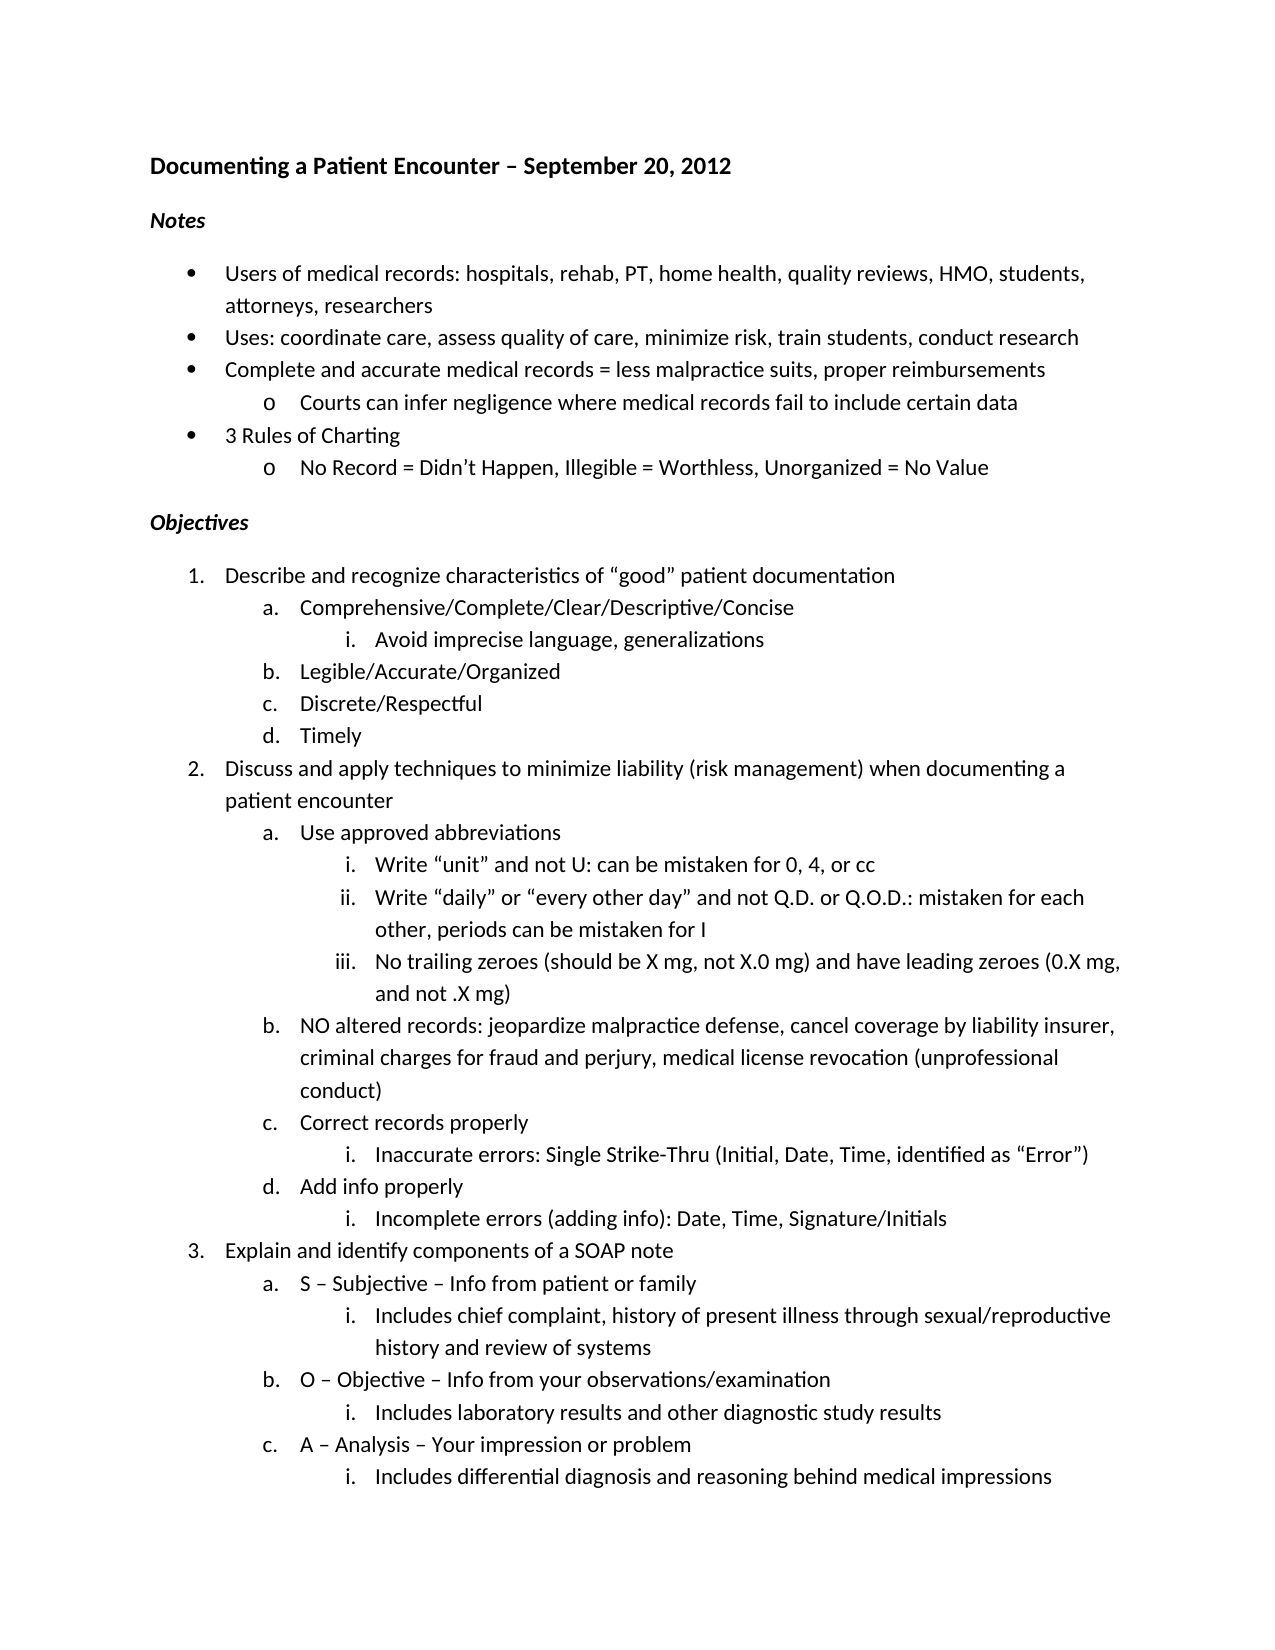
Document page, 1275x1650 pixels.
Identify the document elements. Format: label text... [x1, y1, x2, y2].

list Write “daily” or “every other day” and not Q.D. or Q.O.D.: mistaken for each other, periods can be mistaken for I [356, 883, 1125, 943]
list O – Objective – Info from your observations/examination [262, 1365, 1125, 1393]
list Timely [262, 722, 1125, 750]
list Uses: coordinate care, assess quality of care, minimize risk, train students, conduct research [187, 323, 1125, 351]
list Write “unit” and not U: can be mistaken for 0, 4, or cc [356, 850, 1125, 878]
text Notes [150, 206, 1125, 234]
list Discuss and apply techniques to minimize liability (risk management) when documenting a patient encounter [187, 754, 1125, 814]
list No trailing zeroes (should be X mg, not X.0 mg) and have leading zeroes (0.X mg, and not .X mg) [356, 947, 1125, 1007]
list Add info properly [262, 1172, 1125, 1200]
list Correct records properly [262, 1108, 1125, 1136]
list 3 Rules of Charting [187, 421, 1125, 449]
list Complete and accurate medical records = less malpractice suits, proper reimbursements [187, 355, 1125, 383]
list Incomplete errors (adding info): Date, Time, Signature/Initials [356, 1204, 1125, 1232]
text Documenting a Patient Encounter – September 20, 2012 [150, 150, 1125, 181]
list Describe and recognize characteristics of “good” patient documentation [187, 561, 1125, 589]
list Includes differential diagnosis and reasoning behind medical impressions [356, 1462, 1125, 1490]
list Discrete/Respectful [262, 689, 1125, 717]
list Comprehensive/Complete/Clear/Descriptive/Concise [262, 593, 1125, 621]
text Objectives [150, 508, 1125, 536]
list Includes chief complaint, history of present illness through sexual/reproductive history and review of systems [356, 1301, 1125, 1361]
list Inaccurate errors: Single Strike-Thru (Initial, Date, Time, identified as “Error”) [356, 1140, 1125, 1168]
list Explain and identify components of a SOAP note [187, 1237, 1125, 1265]
list Users of medical records: hospitals, rehab, PT, home health, quality reviews, HMO, students, attorneys, researchers [187, 259, 1125, 319]
list Includes laboratory results and other diagnostic study results [356, 1398, 1125, 1426]
list A – Analysis – Your impression or problem [262, 1430, 1125, 1458]
list No Record = Didn’t Happen, Illegible = Worthless, Unorganized = No Value [262, 453, 1125, 482]
list NO altered records: jeopardize malpractice defense, cancel coverage by liability insurer, criminal charges for fraud and perjury, medical license revocation (unprofessional conduct) [262, 1011, 1125, 1104]
list Avoid imprecise language, generalizations [356, 625, 1125, 653]
list Courts can infer negligence where medical records fail to include certain data [262, 388, 1125, 417]
list Use approved abbreviations [262, 818, 1125, 846]
list S – Subjective – Info from patient or family [262, 1269, 1125, 1297]
list Legible/Accurate/Organized [262, 657, 1125, 685]
